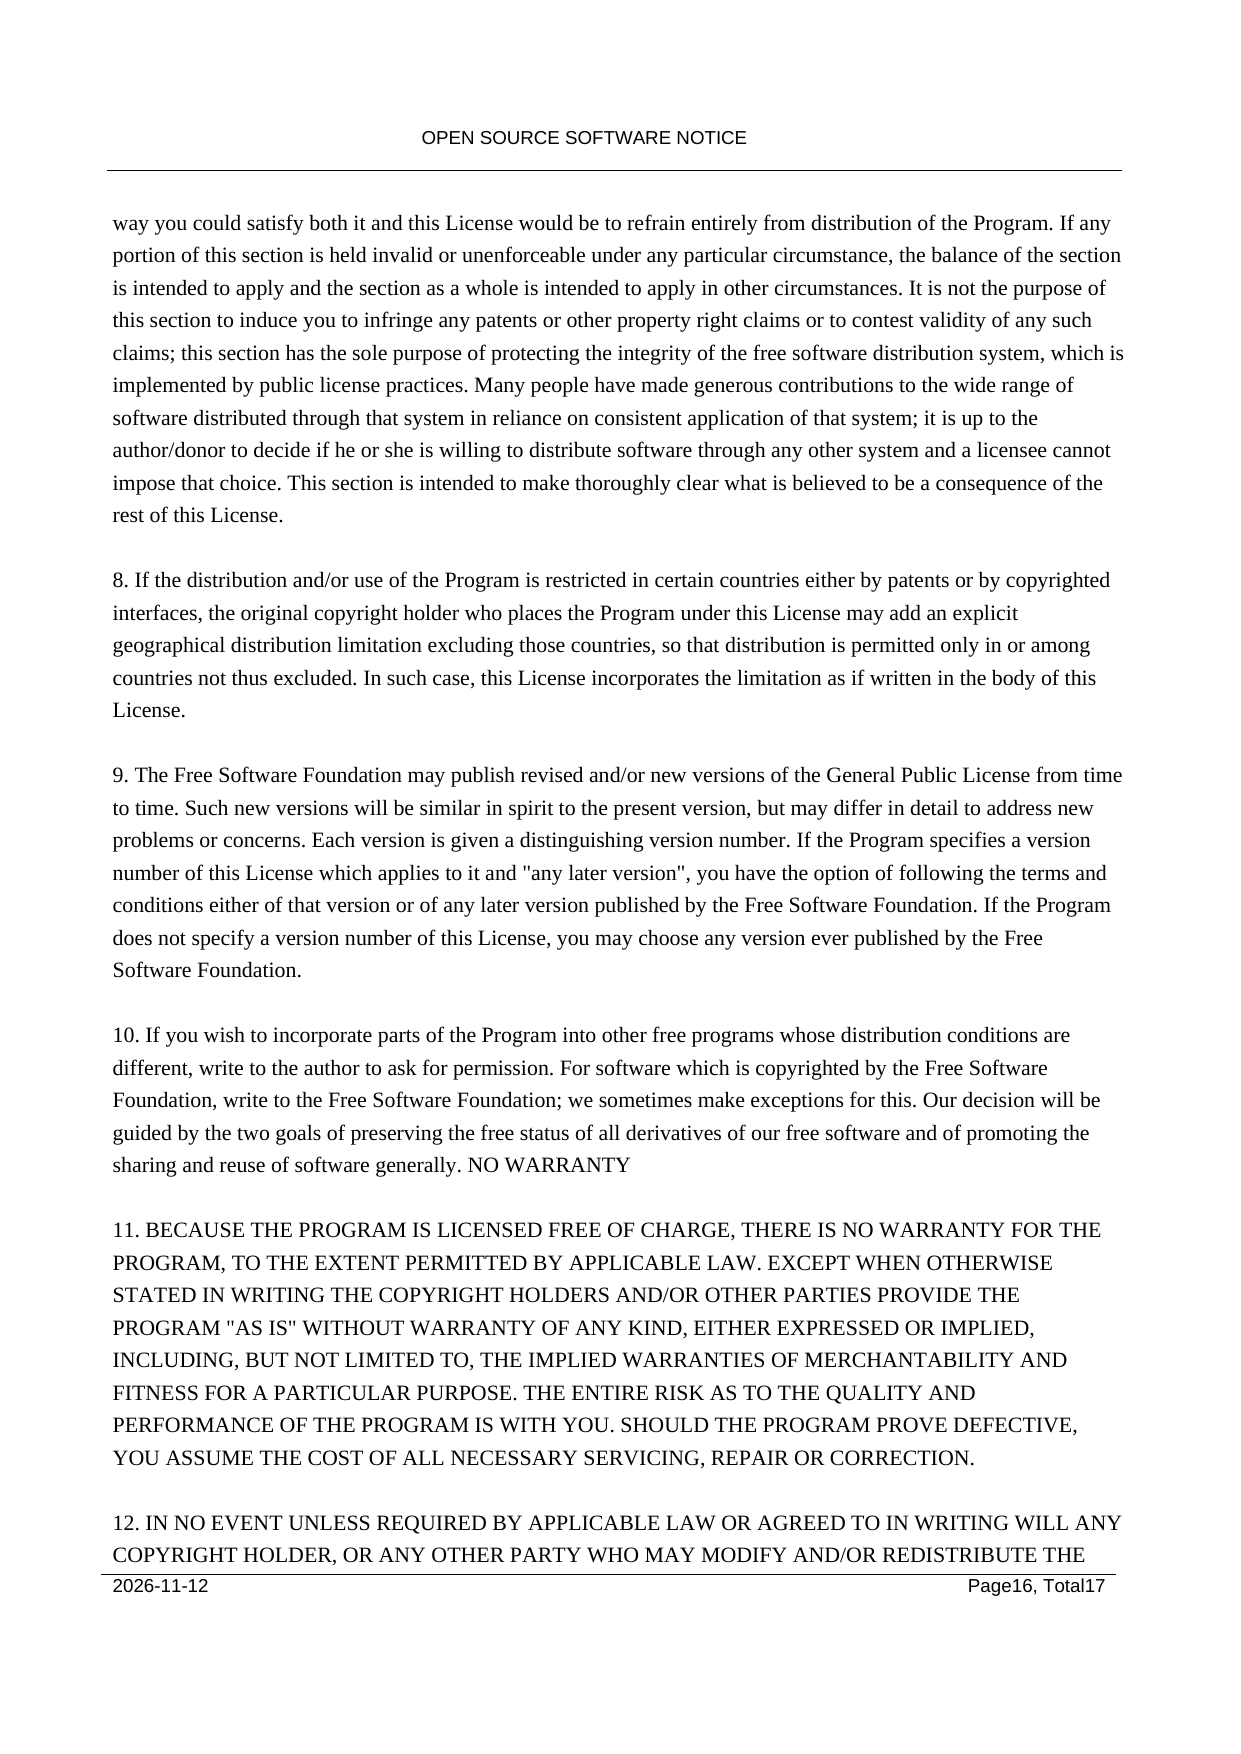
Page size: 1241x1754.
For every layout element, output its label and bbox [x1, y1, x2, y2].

text [112, 206, 1128, 1571]
